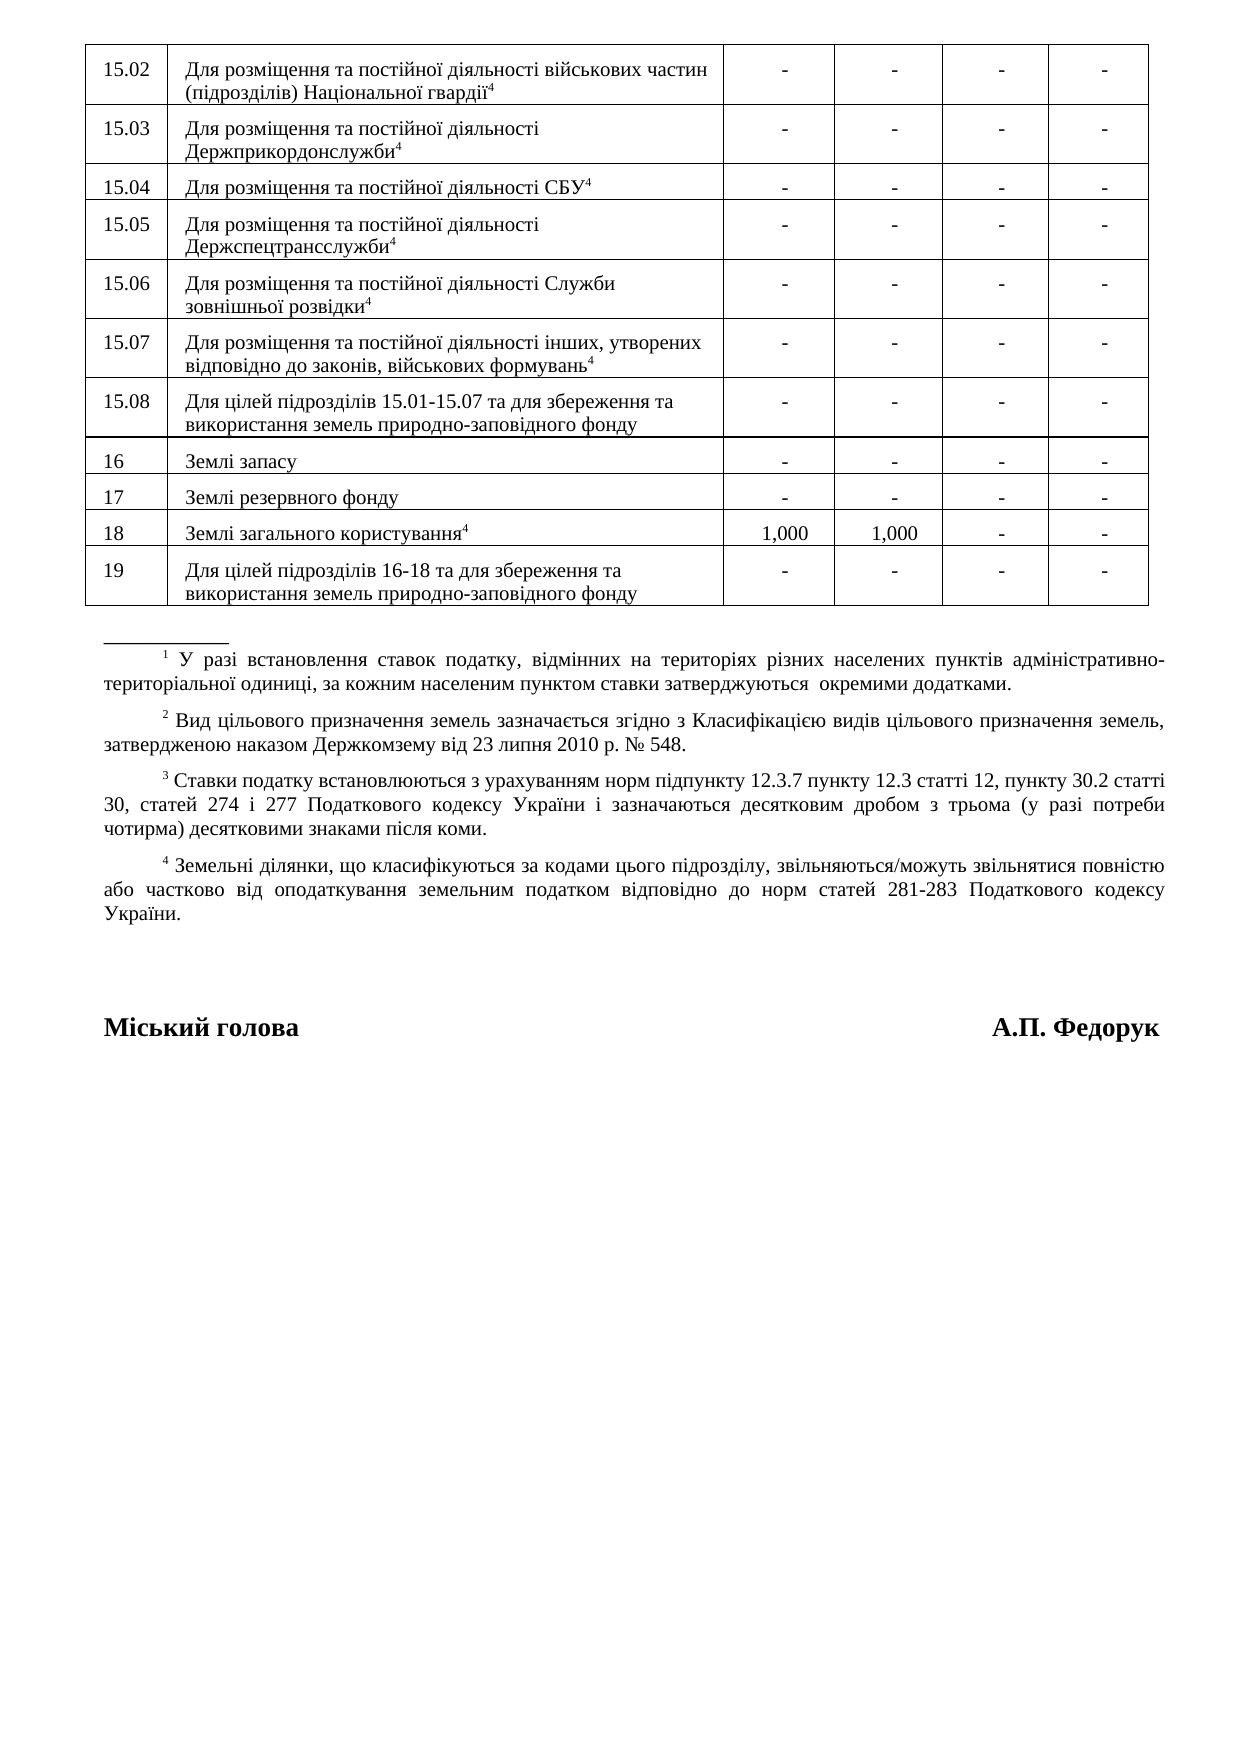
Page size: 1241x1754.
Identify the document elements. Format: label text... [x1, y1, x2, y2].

table_cell - [943, 378, 1048, 436]
table_cell - [835, 200, 942, 258]
table_cell - [724, 474, 834, 509]
table_cell 15.08 [86, 378, 167, 436]
table_cell - [835, 45, 942, 104]
table_cell 15.04 [86, 164, 167, 199]
table_cell Землі резервного фонду [168, 474, 723, 509]
table_cell - [943, 45, 1048, 104]
table_cell - [1049, 474, 1148, 509]
table_cell - [943, 474, 1048, 509]
text 3 Ставки податку встановлюються з урахуванням норм підпункту 12.3.7 пункту 12.3 статті 12, пункту 30.2 статті 30, статей 274 і 277 Податкового кодексу України і зазначаються десятковим дробом з трьома (у разі потреби чотирма) десятковими знаками після коми. [103, 768, 1167, 840]
table_cell 19 [86, 546, 167, 605]
table_cell Для цілей підрозділів 16-18 та для збереження та використання земель природно-заповідного фонду [168, 546, 723, 605]
table_cell - [1049, 510, 1148, 545]
table_cell - [724, 438, 834, 473]
text 1 У разі встановлення ставок податку, відмінних на територіях різних населених пунктів адміністративно-територіальної одиниці, за кожним населеним пунктом ставки затверджуються окремими додатками. [103, 647, 1167, 695]
table_cell 15.02 [86, 45, 167, 104]
table_cell - [1049, 164, 1148, 199]
table_cell Для розміщення та постійної діяльності військових частин (підрозділів) Національної гвардії4 [168, 45, 723, 104]
table_cell - [835, 546, 942, 605]
table_cell - [943, 164, 1048, 199]
table_cell - [1049, 319, 1148, 377]
table_cell - [835, 164, 942, 199]
table_cell - [835, 319, 942, 377]
table_cell 18 [86, 510, 167, 545]
table_cell - [724, 200, 834, 258]
table_cell - [943, 546, 1048, 605]
text 4 Земельні ділянки, що класифікуються за кодами цього підрозділу, звільняються/можуть звільнятися повністю або частково від оподаткування земельним податком відповідно до норм статей 281-283 Податкового кодексу України. [103, 853, 1167, 925]
table_cell - [835, 474, 942, 509]
table_cell Землі загального користування4 [168, 510, 723, 545]
table_cell - [724, 319, 834, 377]
table_cell - [1049, 378, 1148, 436]
text __________ [103, 618, 1167, 647]
table_cell - [724, 105, 834, 163]
table_cell Землі запасу [168, 438, 723, 473]
table_cell - [835, 438, 942, 473]
table_cell - [835, 378, 942, 436]
table_cell Для цілей підрозділів 15.01-15.07 та для збереження та використання земель природно-заповідного фонду [168, 378, 723, 436]
text Міський голова А.П. Федорук [103, 1011, 1167, 1042]
table_cell - [943, 438, 1048, 473]
table_cell - [724, 378, 834, 436]
table_cell 1,000 [835, 510, 942, 545]
table_cell - [1049, 546, 1148, 605]
table_cell - [943, 200, 1048, 258]
table_cell - [1049, 45, 1148, 104]
table_cell - [1049, 200, 1148, 258]
table_cell - [724, 164, 834, 199]
table_cell - [943, 510, 1048, 545]
table_cell 16 [86, 438, 167, 473]
table_cell - [943, 319, 1048, 377]
table_cell 15.03 [86, 105, 167, 163]
table_cell 15.06 [86, 260, 167, 318]
table_cell 17 [86, 474, 167, 509]
table_cell - [835, 105, 942, 163]
text 2 Вид цільового призначення земель зазначається згідно з Класифікацією видів цільового призначення земель, затвердженою наказом Держкомзему від 23 липня 2010 р. № 548. [103, 708, 1167, 756]
table_cell Для розміщення та постійної діяльності Держспецтрансслужби4 [168, 200, 723, 258]
table_cell 1,000 [724, 510, 834, 545]
table_cell - [1049, 260, 1148, 318]
table_cell - [1049, 438, 1148, 473]
table_cell Для розміщення та постійної діяльності Служби зовнішньої розвідки4 [168, 260, 723, 318]
table_cell - [724, 546, 834, 605]
table_cell - [943, 260, 1048, 318]
table_cell - [1049, 105, 1148, 163]
table_cell 15.07 [86, 319, 167, 377]
table_cell - [724, 45, 834, 104]
table_cell - [943, 105, 1048, 163]
table_cell - [724, 260, 834, 318]
table_cell - [835, 260, 942, 318]
table_cell Для розміщення та постійної діяльності Держприкордонслужби4 [168, 105, 723, 163]
table_cell Для розміщення та постійної діяльності СБУ4 [168, 164, 723, 199]
table_cell Для розміщення та постійної діяльності інших, утворених відповідно до законів, військових формувань4 [168, 319, 723, 377]
table_cell 15.05 [86, 200, 167, 258]
